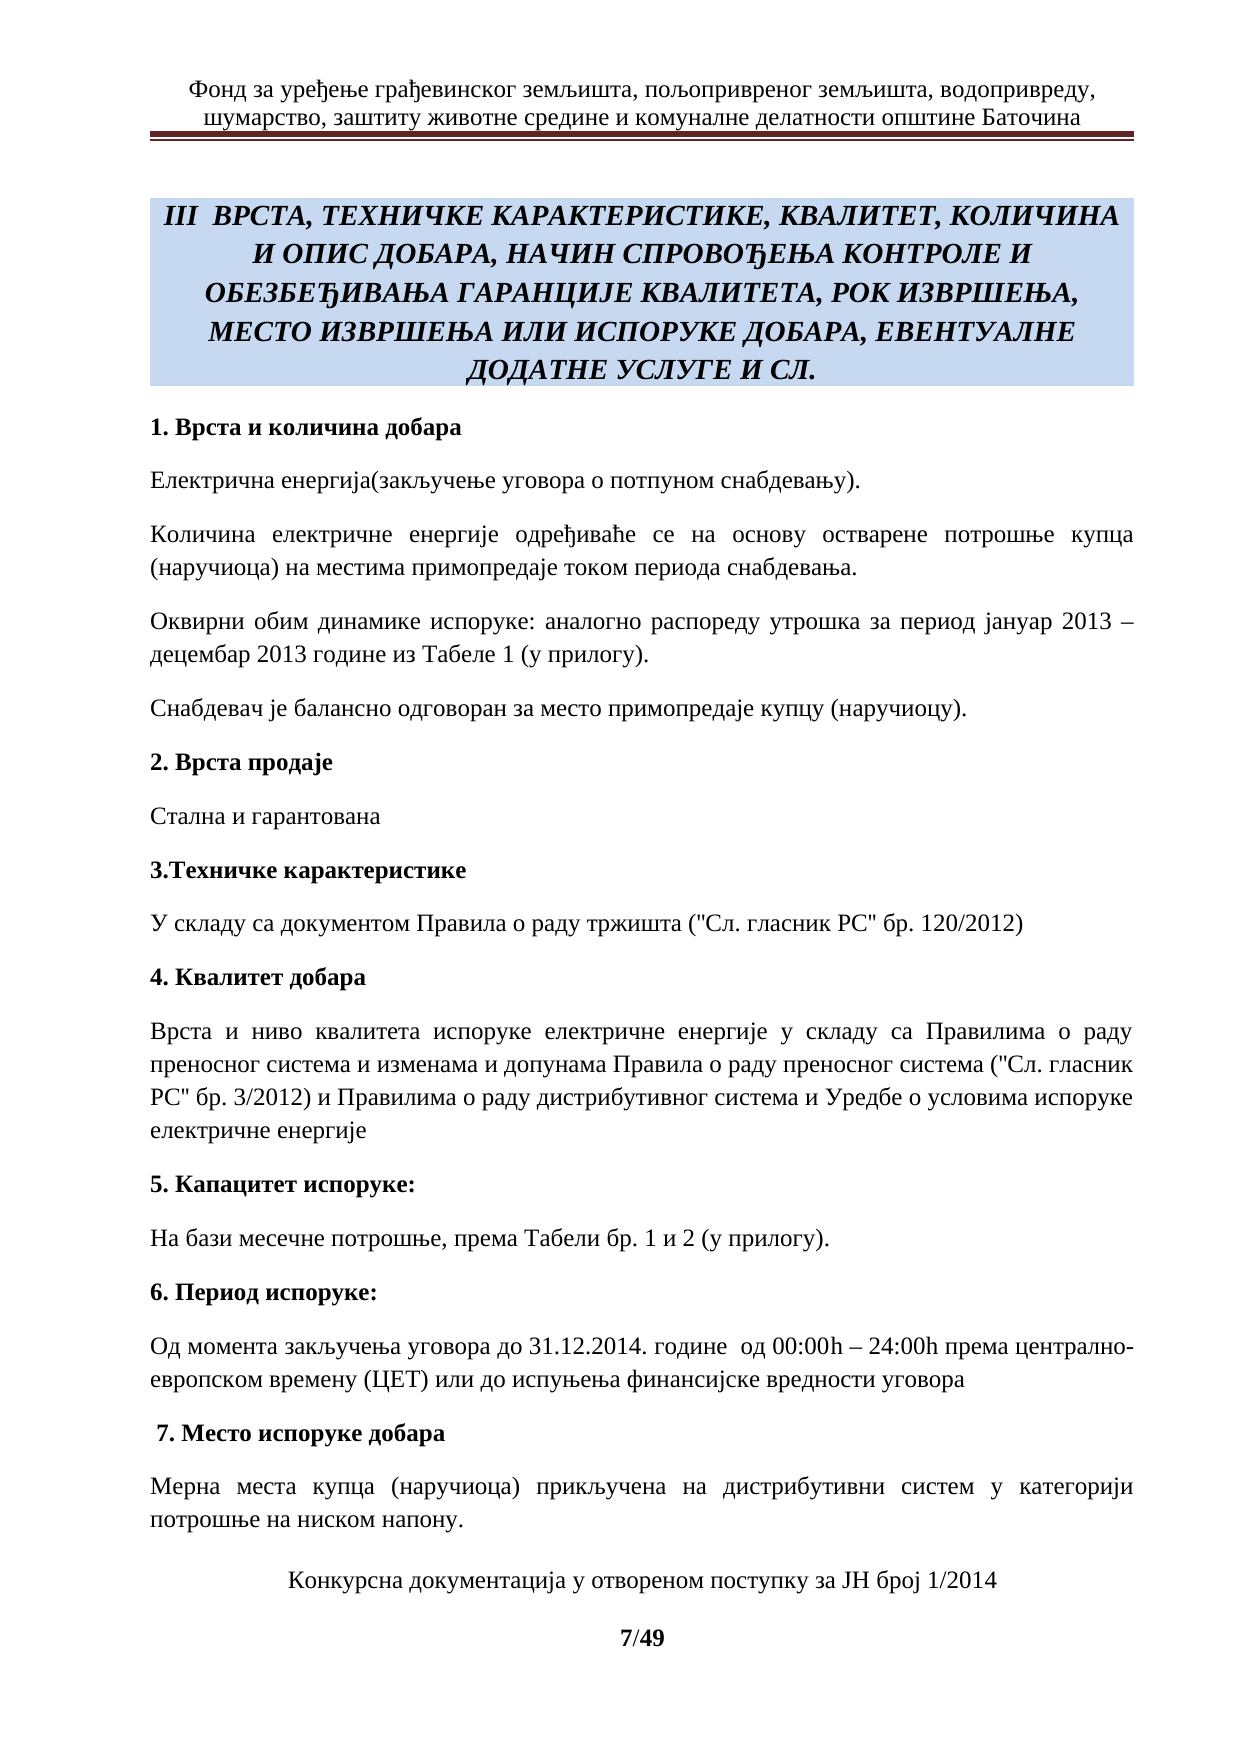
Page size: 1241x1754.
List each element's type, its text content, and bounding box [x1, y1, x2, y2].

text 7. Место испоруке добара [150, 1418, 1134, 1446]
text Оквирни обим динамике испоруке: аналогно распореду утрошка за период јануар 2013 – децембар 2013 године из Табелe 1 (у прилогу). [150, 606, 1134, 668]
text Мерна места купца (наручиоца) прикључена на дистрибутивни систем у категорији потрошње на ниском напону. [150, 1471, 1134, 1533]
text Количина електричне енергије одређиваће се на основу остварене потрошње купца (наручиоца) на местима примопредаје током периода снабдевања. [150, 519, 1134, 581]
text У складу са документом Правила о раду тржишта (''Сл. гласник РС'' бр. 120/2012) [150, 908, 1134, 937]
text 2. Врста продаје [150, 747, 1134, 776]
text Врста и ниво квалитета испоруке електричне енергије у складу са Правилима о раду преносног система и изменама и допунама Правила о раду преносног система (''Сл. гласник РС'' бр. 3/2012) и Правилима о раду дистрибутивног система и Уредбе о условима испоруке електричне енергије [150, 1016, 1134, 1144]
text 3.Техничке карактеристике [150, 855, 1134, 883]
text 4. Квалитет добара [150, 962, 1134, 991]
text Електрична енергија(закључење уговора о потпуном снабдевању). [150, 466, 1134, 494]
text 6. Период испоруке: [150, 1277, 1134, 1306]
text 5. Капацитет испоруке: [150, 1169, 1134, 1198]
text На бази месечне потрошње, према Табели бр. 1 и 2 (у прилогу). [150, 1223, 1134, 1252]
text Од момента закључења уговора до 31.12.2014. године од 00:00h – 24:00h према централно-европском времену (ЦЕТ) или до испуњења финансијске вредности уговора [150, 1331, 1134, 1392]
text III ВРСТА, ТЕХНИЧКЕ КАРАКТЕРИСТИКЕ, КВАЛИТЕТ, КОЛИЧИНА И ОПИС ДОБАРА, НАЧИН СПРОВОЂЕЊА КОНТРОЛЕ И ОБЕЗБЕЂИВАЊА ГАРАНЦИЈЕ КВАЛИТЕТА, РОК ИЗВРШЕЊА, МЕСТО ИЗВРШЕЊА ИЛИ ИСПОРУКЕ ДОБАРА, ЕВЕНТУАЛНЕ ДОДАТНЕ УСЛУГЕ И СЛ. [150, 198, 1134, 386]
text 1. Врста и количина добара [150, 412, 1134, 440]
text Снабдевач је балансно одговоран за место примопредаје купцу (наручиоцу). [150, 693, 1134, 722]
text Стална и гарантована [150, 801, 1134, 829]
